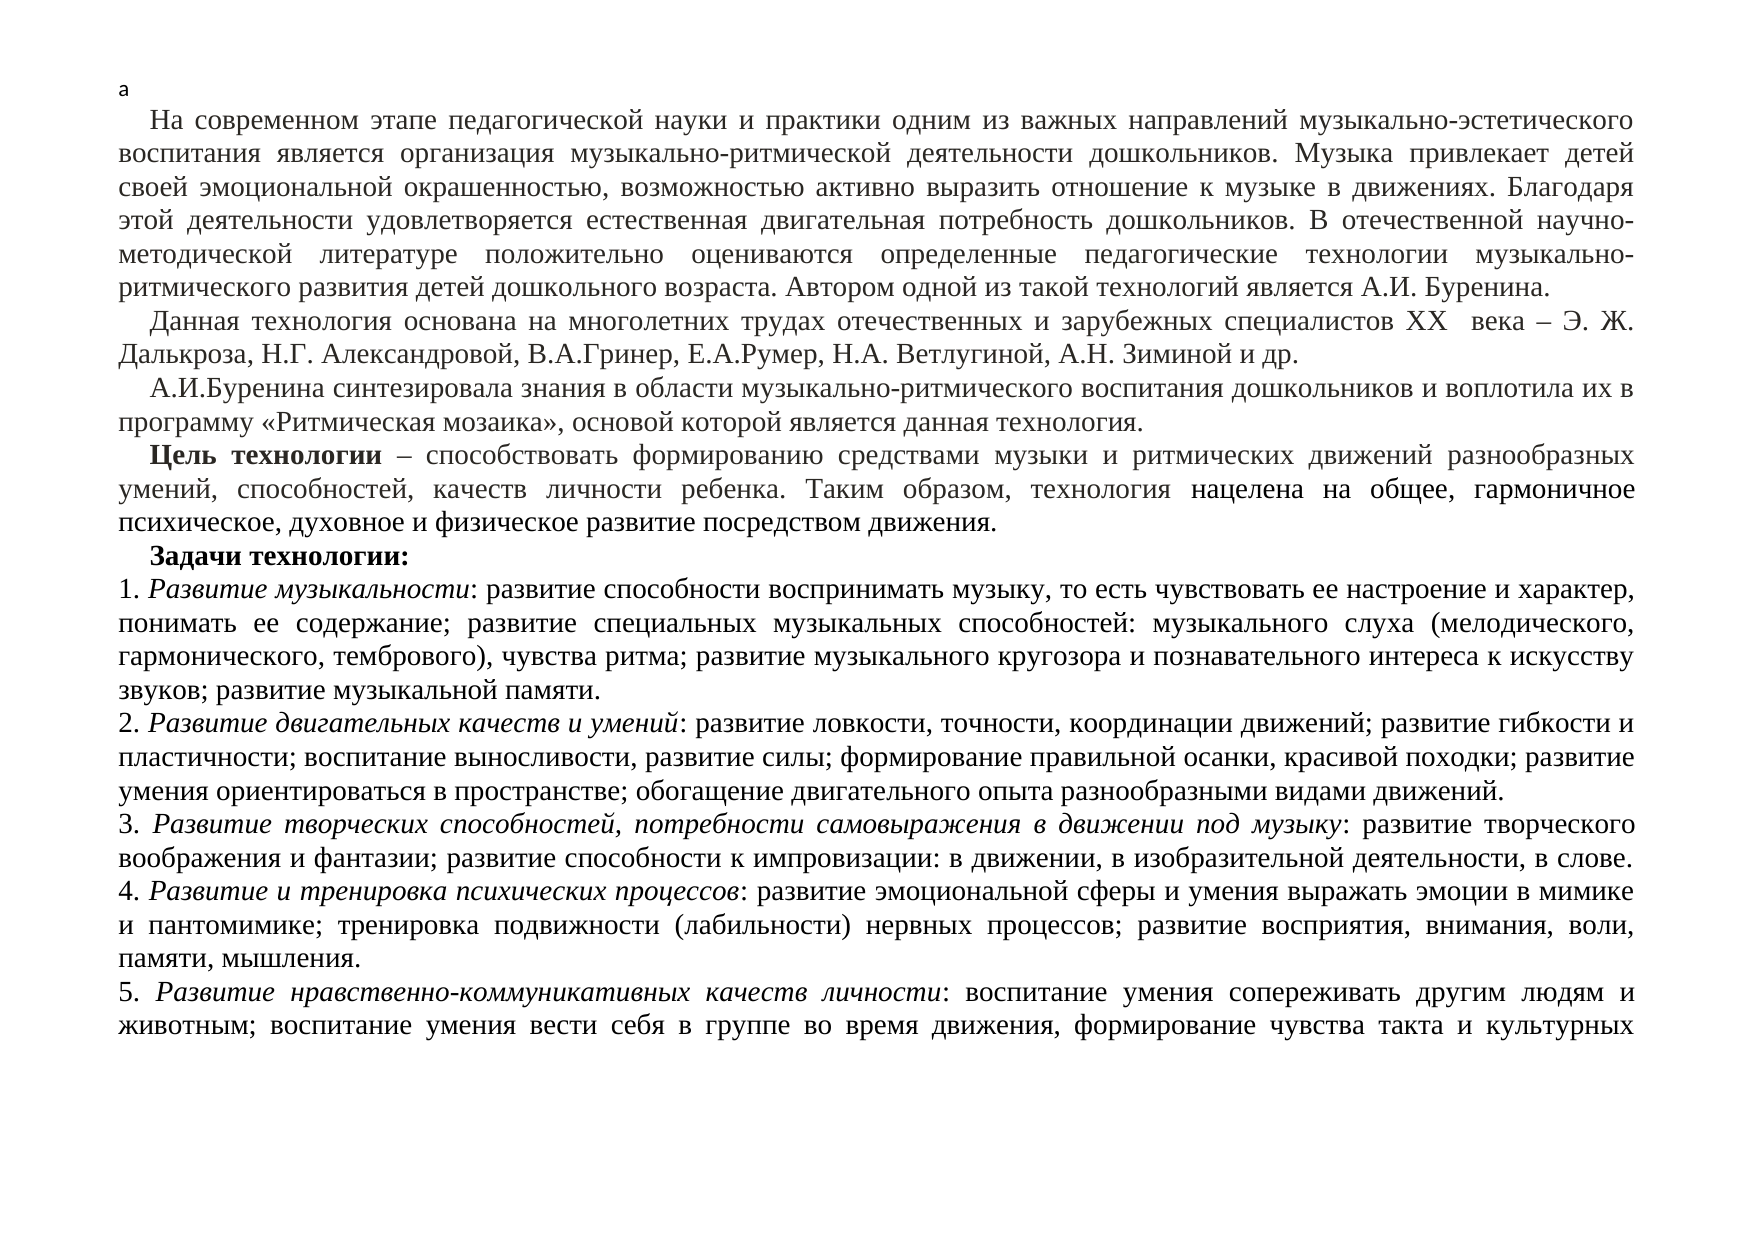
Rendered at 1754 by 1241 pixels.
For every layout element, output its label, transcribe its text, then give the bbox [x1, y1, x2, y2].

text 2. Развитие двигательных качеств и умений: развитие ловкости, точности, координации движений; развитие гибкости и пластичности; воспитание выносливости, развитие силы; формирование правильной осанки, красивой походки; развитие умения ориентироваться в пространстве; обогащение двигательного опыта разнообразными видами движений. [118, 706, 1636, 806]
text 3. Развитие творческих способностей, потребности самовыражения в движении под музыку: развитие творческого воображения и фантазии; развитие способности к импровизации: в движении, в изобразительной деятельности, в слове. 4. Развитие и тренировка психических процессов: развитие эмоциональной сферы и умения выражать эмоции в мимике и пантомимике; тренировка подвижности (лабильности) нервных процессов; развитие восприятия, внимания, воли, памяти, мышления. [118, 806, 1636, 974]
text 1. Развитие музыкальности: развитие способности воспринимать музыку, то есть чувствовать ее настроение и характер, понимать ее содержание; развитие специальных музыкальных способностей: музыкального слуха (мелодического, гармонического, тембрового), чувства ритма; развитие музыкального кругозора и познавательного интереса к искусству звуков; развитие музыкальной памяти. [118, 571, 1636, 706]
text Задачи технологии: [118, 538, 1636, 571]
text Цель технологии – способствовать формированию средствами музыки и ритмических движений разнообразных умений, способностей, качеств личности ребенка. Таким образом, технология нацелена на общее, гармоничное психическое, духовное и физическое развитие посредством движения. [118, 437, 1636, 538]
text Данная технология основана на многолетних трудах отечественных и зарубежных специалистов ХХ века – Э. Ж. Далькроза, Н.Г. Александровой, В.А.Гринер, Е.А.Румер, Н.А. Ветлугиной, А.Н. Зиминой и др. [118, 303, 1636, 370]
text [118, 974, 1636, 1041]
text А.И.Буренина синтезировала знания в области музыкально-ритмического воспитания дошкольников и воплотила их в программу «Ритмическая мозаика», основой которой является данная технология. [118, 370, 1636, 437]
text На современном этапе педагогической науки и практики одним из важных направлений музыкально-эстетического воспитания является организация музыкально-ритмической деятельности дошкольников. Музыка привлекает детей своей эмоциональной окрашенностью, возможностью активно выразить отношение к музыке в движениях. Благодаря этой деятельности удовлетворяется естественная двигательная потребность дошкольников. В отечественной научно-методической литературе положительно оцениваются определенные педагогические технологии музыкально-ритмического развития детей дошкольного возраста. Автором одной из такой технологий является А.И. Буренина. [118, 102, 1636, 303]
